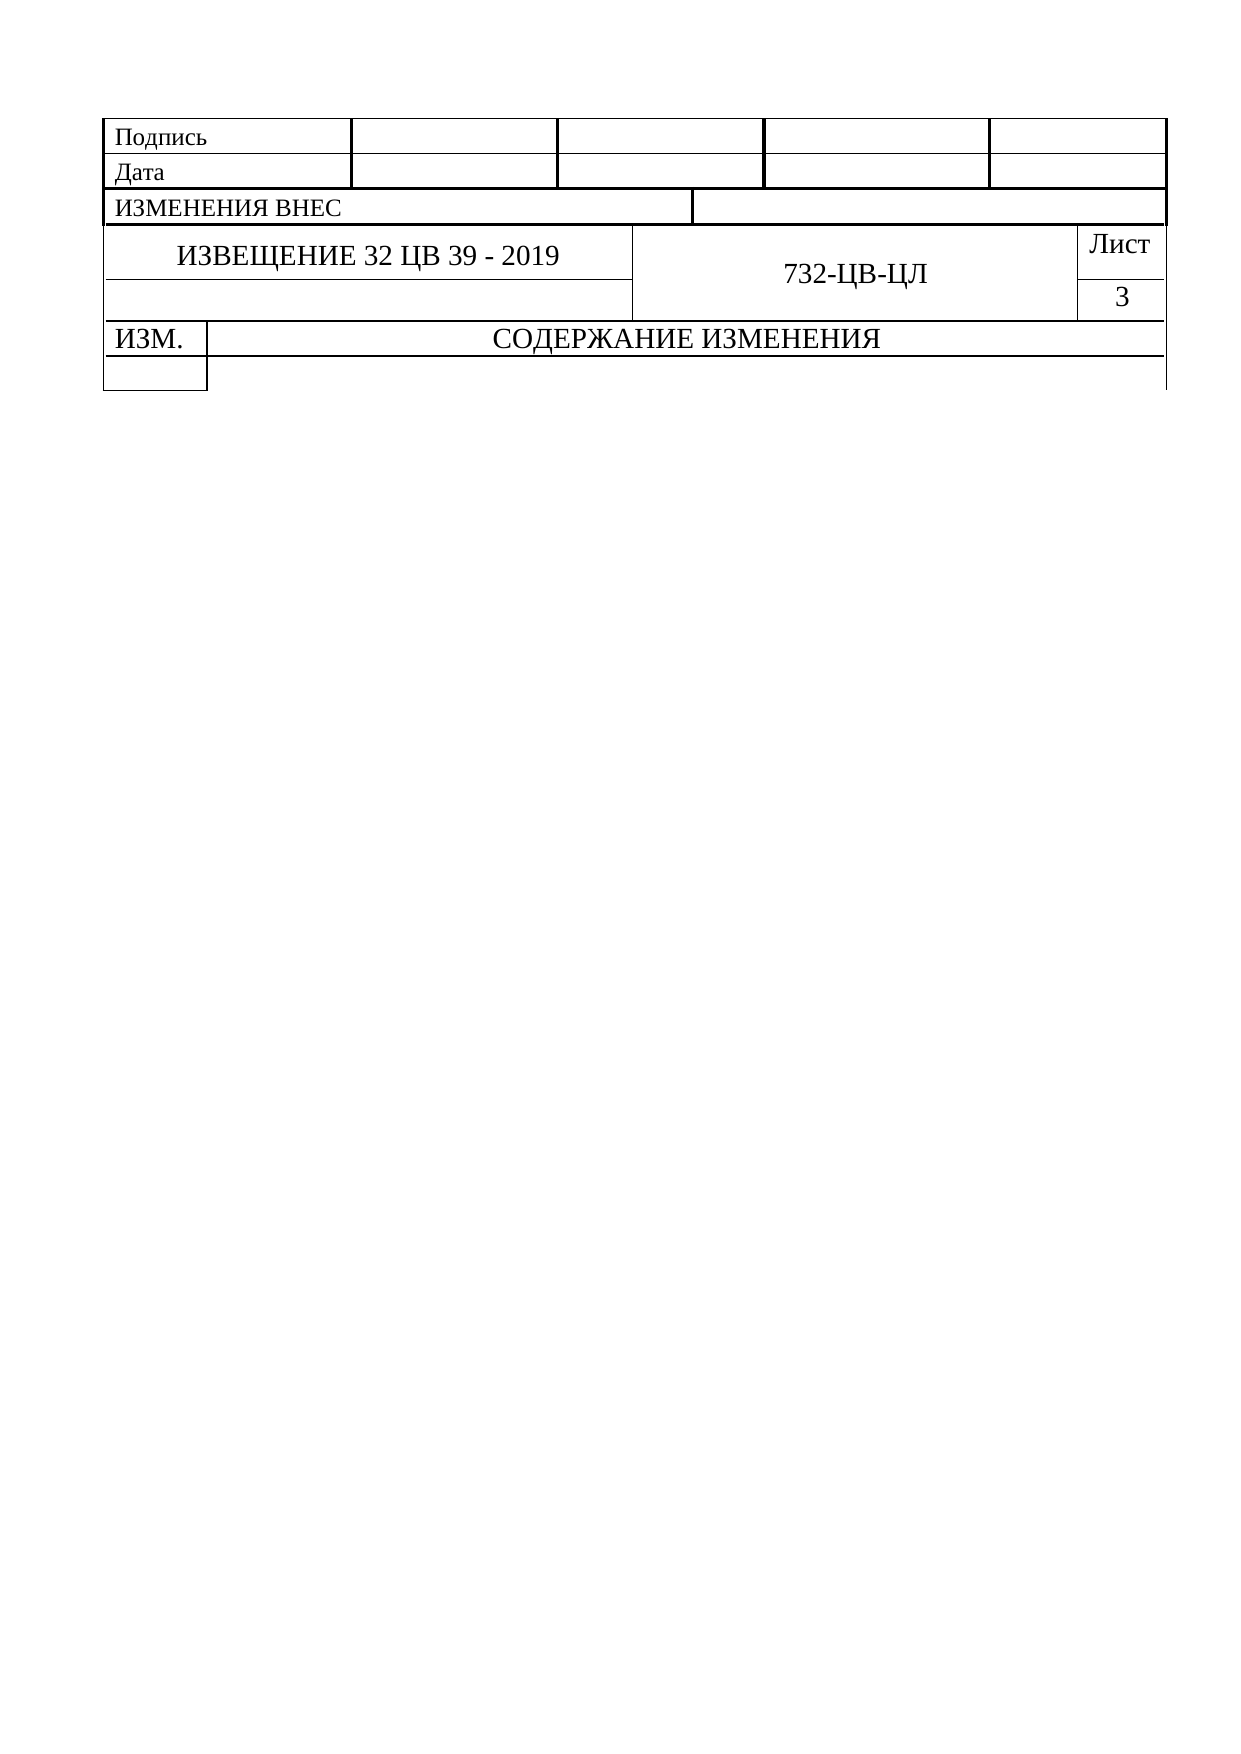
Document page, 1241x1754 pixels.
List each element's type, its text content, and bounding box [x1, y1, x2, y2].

table_cell 732-ЦВ-ЦЛ [633, 226, 1077, 320]
table_cell ИЗМ. [104, 320, 206, 355]
table_cell [991, 119, 1165, 152]
table_cell [694, 190, 1165, 223]
table_cell Подпись [105, 119, 350, 152]
table_cell [353, 119, 556, 152]
table_cell [104, 355, 206, 390]
table_cell [991, 154, 1165, 187]
table_cell [208, 355, 1166, 390]
table_cell [559, 154, 762, 187]
table_cell ИЗВЕЩЕНИЕ 32 ЦВ 39 - 2019 [104, 224, 632, 279]
table_cell ИЗМЕНЕНИЯ ВНЕС [105, 190, 691, 223]
table_cell [559, 119, 762, 152]
table_cell 3 [1078, 279, 1166, 320]
table_cell СОДЕРЖАНИЕ ИЗМЕНЕНИЯ [208, 320, 1166, 355]
table_cell [353, 154, 556, 187]
table_cell Лист [1078, 223, 1166, 279]
table_cell [104, 279, 632, 320]
table_cell Дата [105, 154, 350, 187]
table_cell [766, 154, 988, 187]
table_cell [766, 119, 988, 152]
